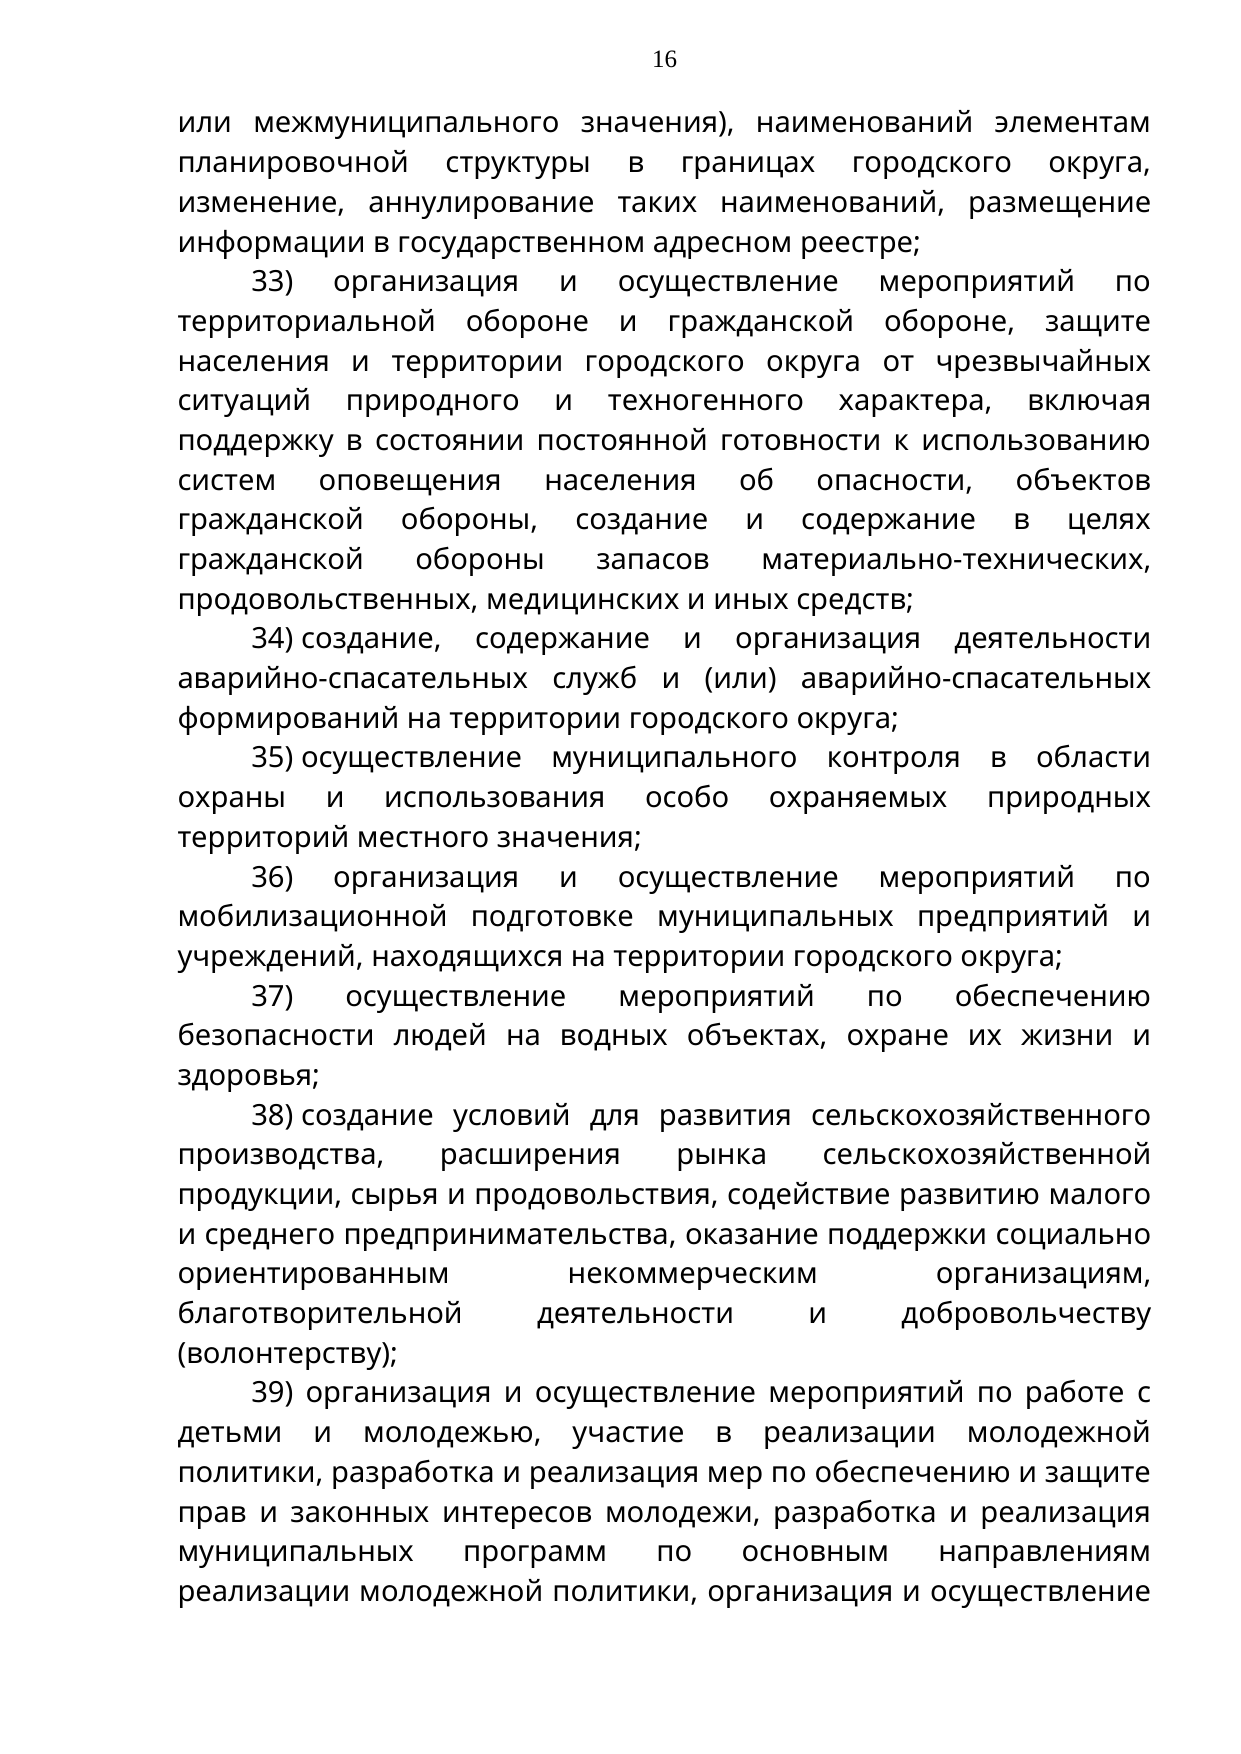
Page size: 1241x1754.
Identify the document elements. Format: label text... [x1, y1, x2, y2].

text 35) осуществление муниципального контроля в области охраны и использования особо охраняемых природных территорий местного значения; [177, 737, 1152, 856]
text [177, 1372, 1152, 1610]
text 33) организация и осуществление мероприятий по территориальной обороне и гражданской обороне, защите населения и территории городского округа от чрезвычайных ситуаций природного и техногенного характера, включая поддержку в состоянии постоянной готовности к использованию систем оповещения населения об опасности, объектов гражданской обороны, создание и содержание в целях гражданской обороны запасов материально-технических, продовольственных, медицинских и иных средств; [177, 261, 1152, 618]
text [177, 102, 1152, 261]
text 36) организация и осуществление мероприятий по мобилизационной подготовке муниципальных предприятий и учреждений, находящихся на территории городского округа; [177, 856, 1152, 975]
text 34) создание, содержание и организация деятельности аварийно-спасательных служб и (или) аварийно-спасательных формирований на территории городского округа; [177, 618, 1152, 737]
text 38) создание условий для развития сельскохозяйственного производства, расширения рынка сельскохозяйственной продукции, сырья и продовольствия, содействие развитию малого и среднего предпринимательства, оказание поддержки социально ориентированным некоммерческим организациям, благотворительной деятельности и добровольчеству (волонтерству); [177, 1094, 1152, 1372]
text 37) осуществление мероприятий по обеспечению безопасности людей на водных объектах, охране их жизни и здоровья; [177, 975, 1152, 1094]
